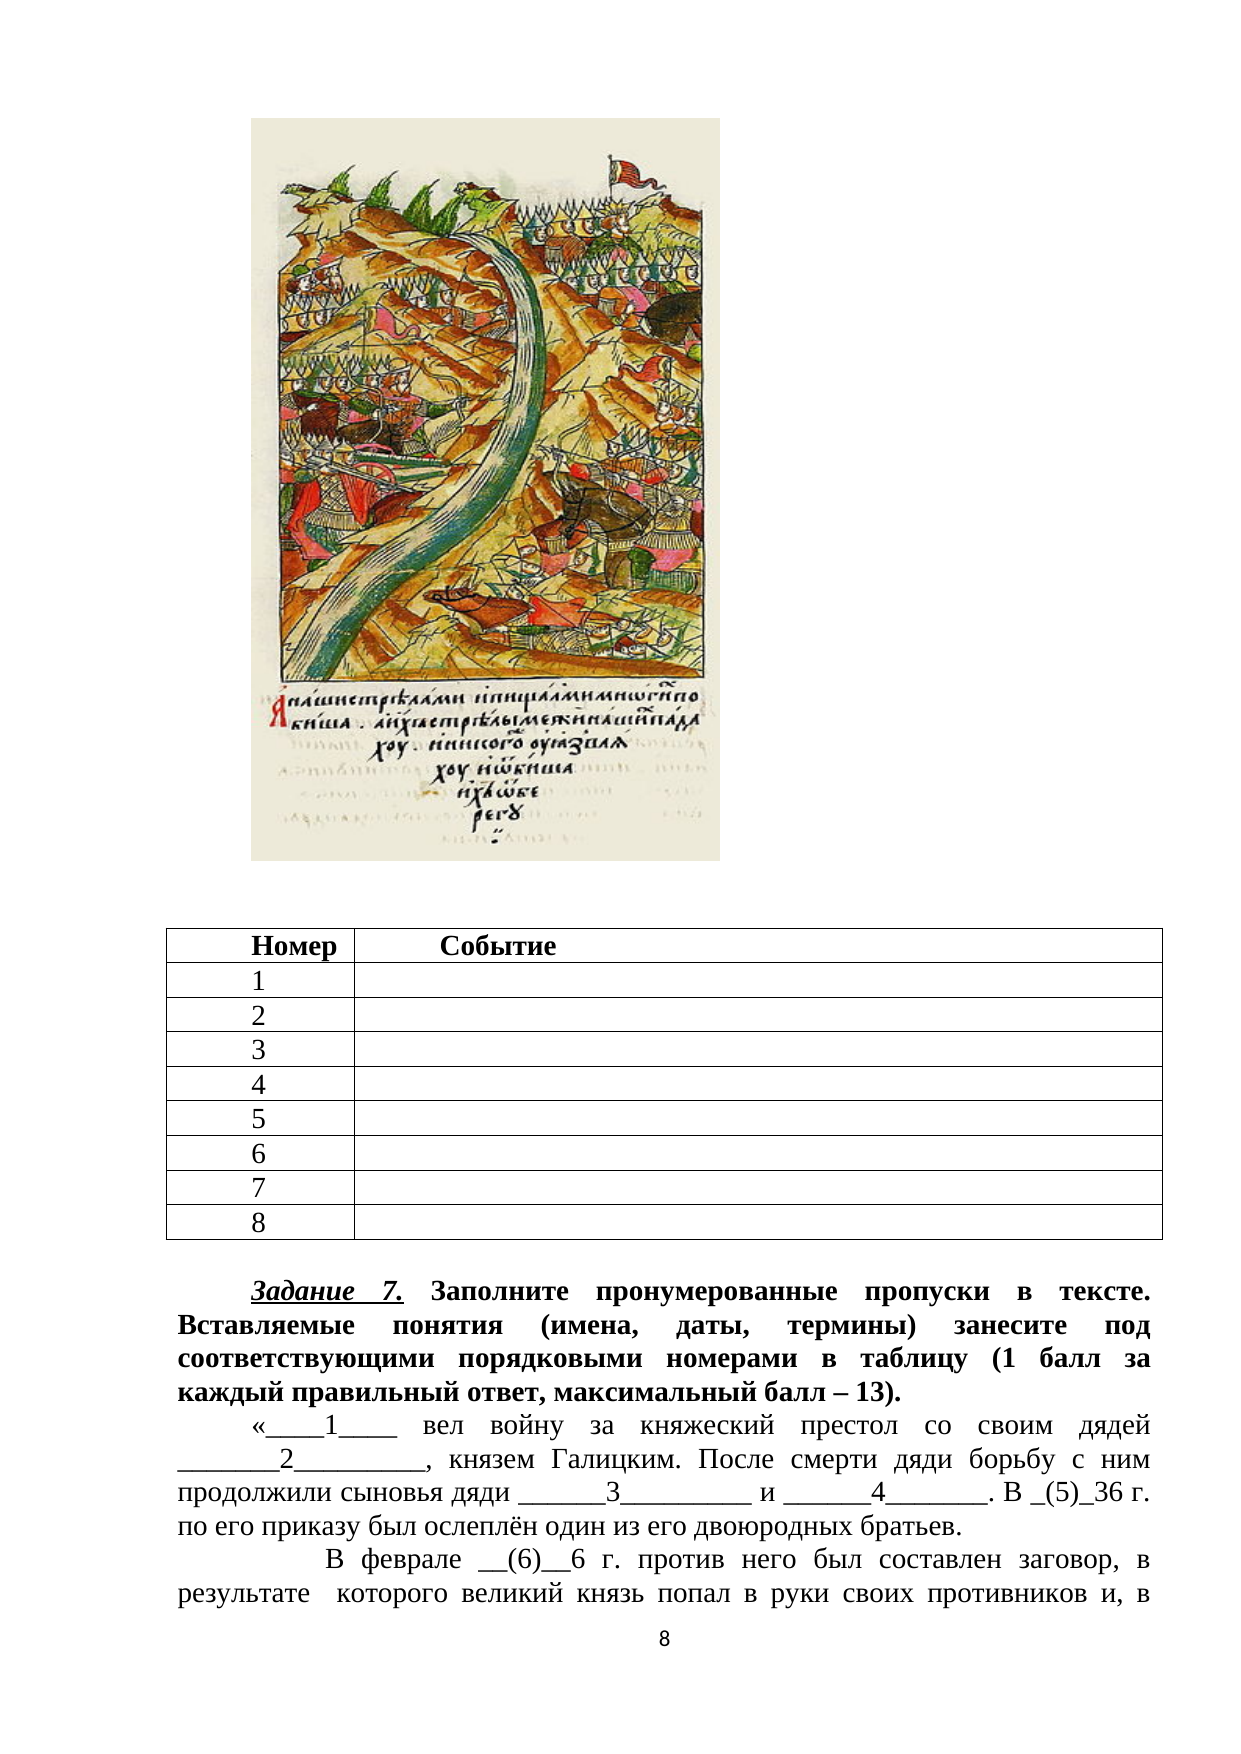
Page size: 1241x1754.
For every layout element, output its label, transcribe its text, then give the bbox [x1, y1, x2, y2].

table_cell 7 [167, 1171, 354, 1204]
table_header Номер [167, 929, 354, 962]
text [177, 1542, 1152, 1609]
table_cell 8 [167, 1205, 354, 1239]
table_cell 2 [167, 998, 354, 1031]
table_cell [355, 1101, 1162, 1135]
table_cell 1 [167, 963, 354, 997]
table_cell 5 [167, 1101, 354, 1135]
text Задание 7. Заполните пронумерованные пропуски в тексте. Вставляемые понятия (имена, даты, термины) занесите под соответствующими порядковыми номерами в таблицу (1 балл за каждый правильный ответ, максимальный балл – 13). [177, 1273, 1152, 1407]
table_cell [355, 1205, 1162, 1239]
table_header Событие [355, 929, 1162, 962]
table_cell [355, 1067, 1162, 1100]
table_cell 6 [167, 1136, 354, 1169]
table_cell 3 [167, 1032, 354, 1066]
table_cell [355, 1032, 1162, 1066]
table_cell 4 [167, 1067, 354, 1100]
table_cell [355, 998, 1162, 1031]
text «____1____ вел войну за княжеский престол со своим дядей _______2_________, князем Галицким. После смерти дяди борьбу с ним продолжили сыновья дяди ______3_________ и ______4_______. В _(5)_36 г. по его приказу был ослеплён один из его двоюродных братьев. [177, 1407, 1152, 1542]
table_cell [355, 1171, 1162, 1204]
table_cell [355, 963, 1162, 997]
table_cell [355, 1136, 1162, 1169]
picture [251, 118, 720, 861]
